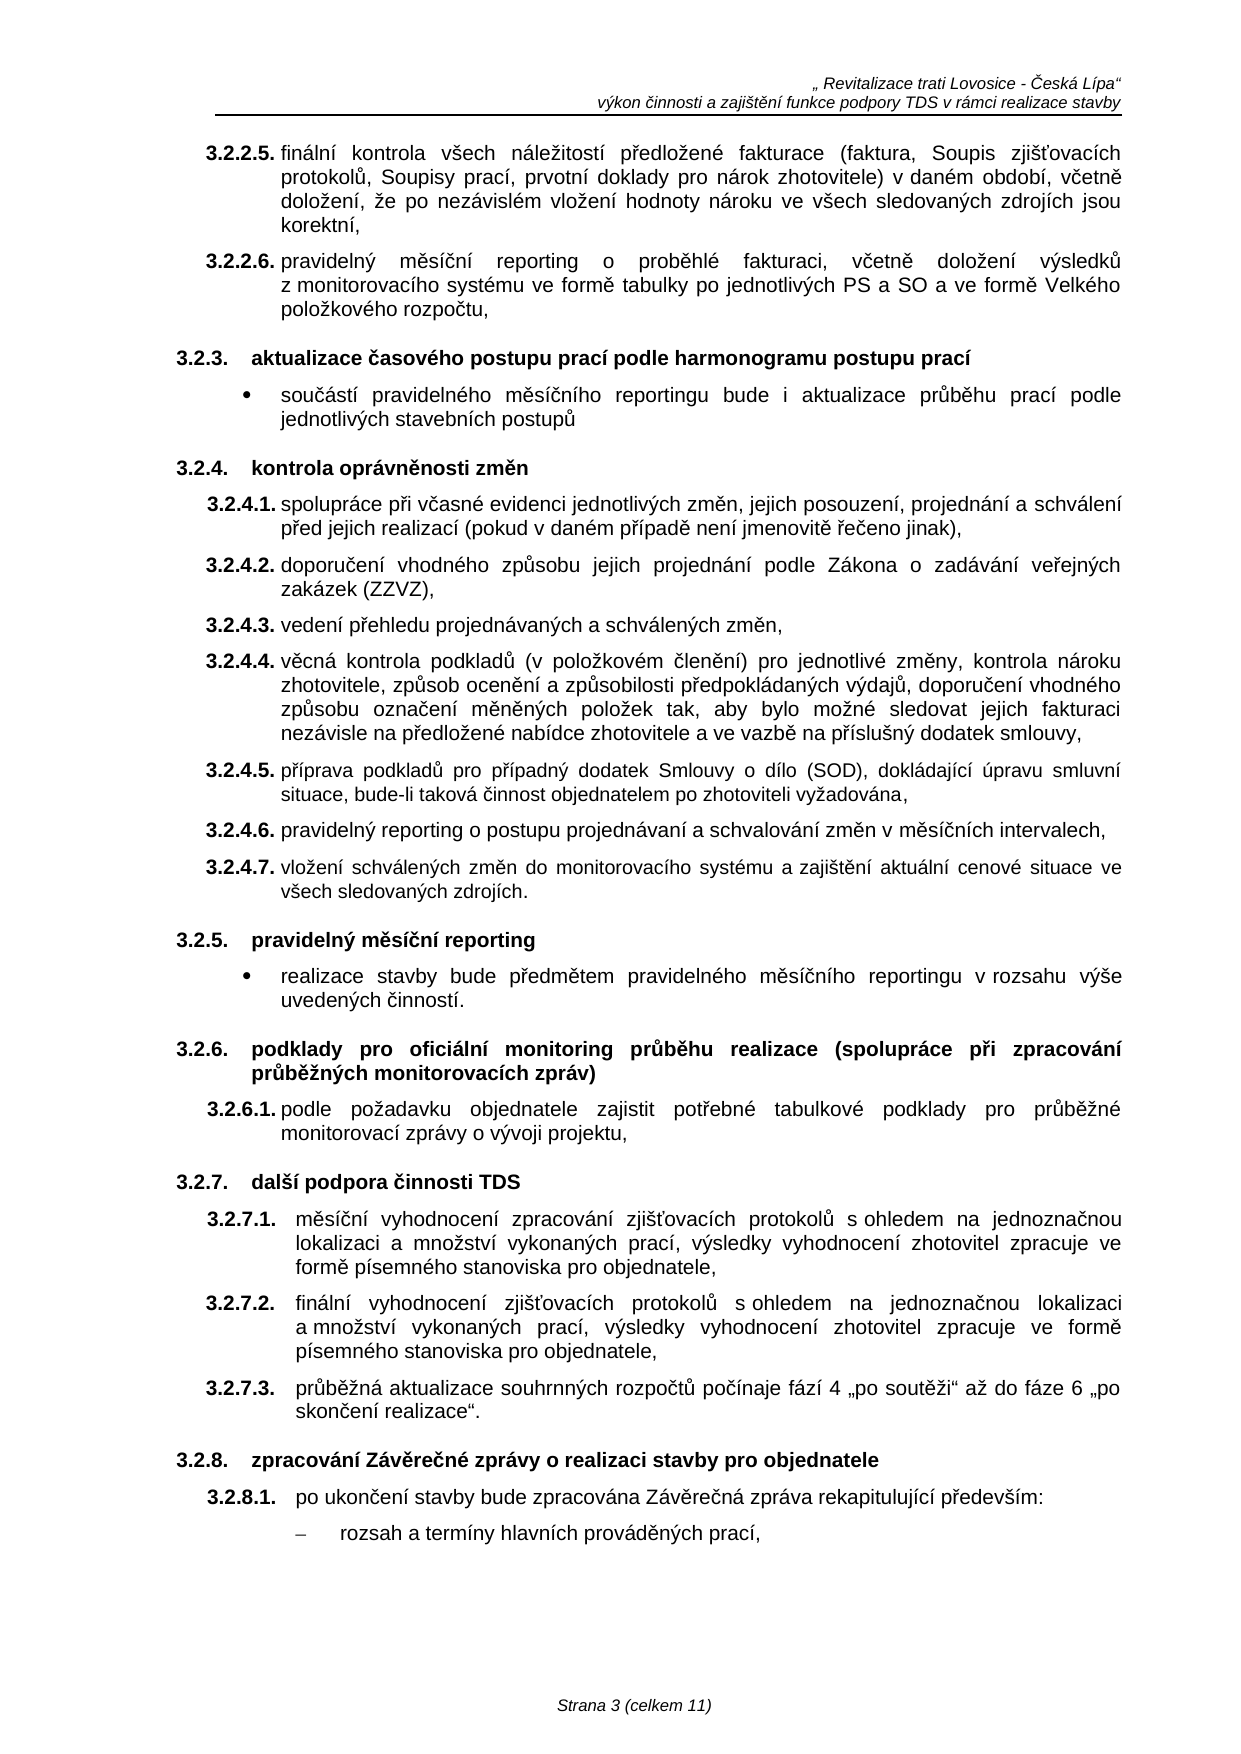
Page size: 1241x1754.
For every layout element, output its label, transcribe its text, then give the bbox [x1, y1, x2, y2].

list pravidelný měsíční reporting o proběhlé fakturaci, včetně doložení výsledků z monitorovacího systému ve formě tabulky po jednotlivých PS a SO a ve formě Velkého položkového rozpočtu, [206, 249, 1122, 321]
list spolupráce při včasné evidenci jednotlivých změn, jejich posouzení, projednání a schválení před jejich realizací (pokud v daném případě není jmenovitě řečeno jinak), [207, 492, 1122, 540]
list další podpora činnosti TDS [176, 1170, 1122, 1194]
list rozsah a termíny hlavních prováděných prací, [295, 1521, 1122, 1545]
list zpracování Závěrečné zprávy o realizaci stavby pro objednatele [176, 1448, 1122, 1472]
list věcná kontrola podkladů (v položkovém členění) pro jednotlivé změny, kontrola nároku zhotovitele, způsob ocenění a způsobilosti předpokládaných výdajů, doporučení vhodného způsobu označení měněných položek tak, aby bylo možné sledovat jejich fakturaci nezávisle na předložené nabídce zhotovitele a ve vazbě na příslušný dodatek smlouvy, [206, 649, 1122, 745]
list pravidelný měsíční reporting [176, 927, 1122, 951]
list součástí pravidelného měsíčního reportingu bude i aktualizace průběhu prací podle jednotlivých stavebních postupů [243, 382, 1122, 431]
list vložení schválených změn do monitorovacího systému a zajištění aktuální cenové situace ve všech sledovaných zdrojích. [206, 854, 1122, 902]
list kontrola oprávněnosti změn [176, 456, 1122, 479]
list podle požadavku objednatele zajistit potřebné tabulkové podklady pro průběžné monitorovací zprávy o vývoji projektu, [207, 1097, 1122, 1145]
list příprava podkladů pro případný dodatek Smlouvy o dílo (SOD), dokládající úpravu smluvní situace, bude-li taková činnost objednatelem po zhotoviteli vyžadována, [206, 758, 1122, 806]
list aktualizace časového postupu prací podle harmonogramu postupu prací [176, 346, 1122, 370]
list finální kontrola všech náležitostí předložené fakturace (faktura, Soupis zjišťovacích protokolů, Soupisy prací, prvotní doklady pro nárok zhotovitele) v daném období, včetně doložení, že po nezávislém vložení hodnoty nároku ve všech sledovaných zdrojích jsou korektní, [206, 141, 1122, 237]
list podklady pro oficiální monitoring průběhu realizace (spolupráce při zpracování průběžných monitorovacích zpráv) [176, 1037, 1122, 1085]
list měsíční vyhodnocení zpracování zjišťovacích protokolů s ohledem na jednoznačnou lokalizaci a množství vykonaných prací, výsledky vyhodnocení zhotovitel zpracuje ve formě písemného stanoviska pro objednatele, [207, 1207, 1122, 1278]
list doporučení vhodného způsobu jejich projednání podle Zákona o zadávání veřejných zakázek (ZZVZ), [206, 552, 1122, 600]
list průběžná aktualizace souhrnných rozpočtů počínaje fází 4 „po soutěži“ až do fáze 6 „po skončení realizace“. [206, 1375, 1122, 1423]
list finální vyhodnocení zjišťovacích protokolů s ohledem na jednoznačnou lokalizaci a množství vykonaných prací, výsledky vyhodnocení zhotovitel zpracuje ve formě písemného stanoviska pro objednatele, [206, 1291, 1122, 1363]
list realizace stavby bude předmětem pravidelného měsíčního reportingu v rozsahu výše uvedených činností. [243, 964, 1122, 1012]
list po ukončení stavby bude zpracována Závěrečná zpráva rekapitulující především: [207, 1485, 1122, 1509]
list vedení přehledu projednávaných a schválených změn, [206, 613, 1122, 637]
list pravidelný reporting o postupu projednávaní a schvalování změn v měsíčních intervalech, [206, 818, 1122, 842]
